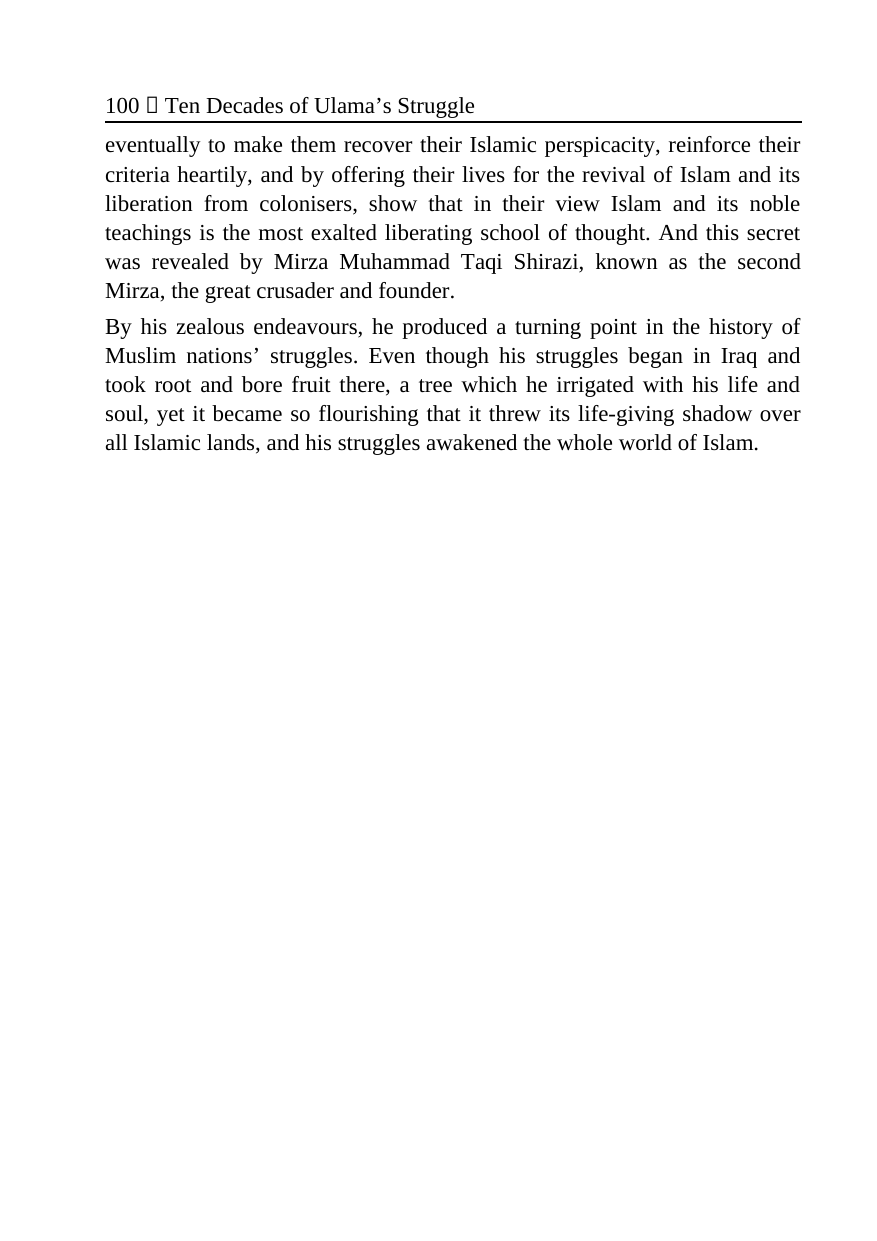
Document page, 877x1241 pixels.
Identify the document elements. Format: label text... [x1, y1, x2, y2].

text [105, 129, 802, 304]
text By his zealous endeavours, he produced a turning point in the history of Muslim nations’ struggles. Even though his struggles began in Iraq and took root and bore fruit there, a tree which he irrigated with his life and soul, yet it became so flourishing that it threw its life-giving shadow over all Islamic lands, and his struggles awakened the whole world of Islam. [105, 311, 802, 457]
